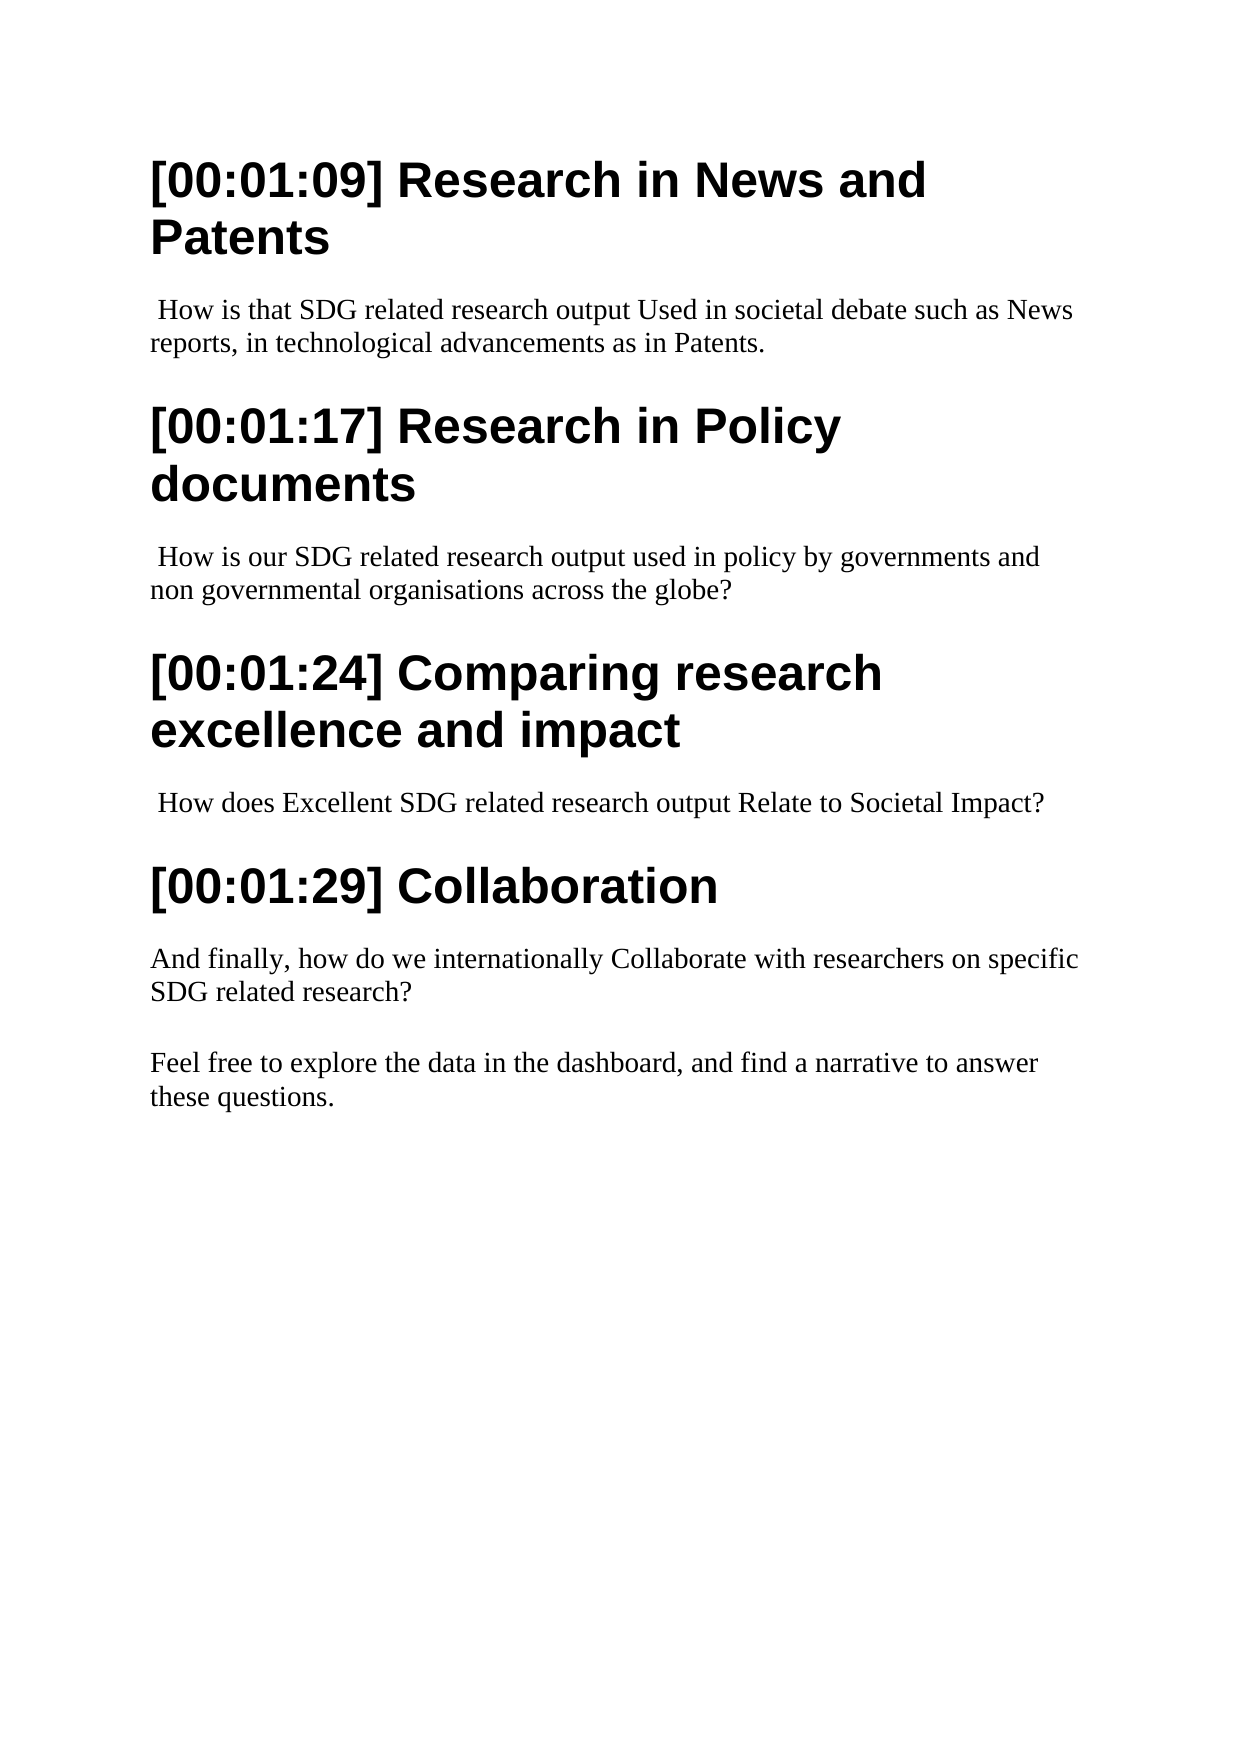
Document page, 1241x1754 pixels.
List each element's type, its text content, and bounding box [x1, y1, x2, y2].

text Feel free to explore the data in the dashboard, and find a narrative to answer these questions. [150, 1046, 1090, 1113]
text And finally, how do we internationally Collaborate with researchers on specific SDG related research? [150, 941, 1090, 1008]
text How is our SDG related research output used in policy by governments and non governmental organisations across the globe? [150, 539, 1090, 606]
subtitle [00:01:29] Collaboration [150, 856, 1090, 914]
subtitle [00:01:24] Comparing research excellence and impact [150, 643, 1090, 758]
text How is that SDG related research output Used in societal debate such as News reports, in technological advancements as in Patents. [150, 292, 1090, 359]
subtitle [00:01:09] Research in News and Patents [150, 150, 1090, 265]
text How does Excellent SDG related research output Relate to Societal Impact? [150, 785, 1090, 819]
subtitle [00:01:17] Research in Policy documents [150, 397, 1090, 512]
